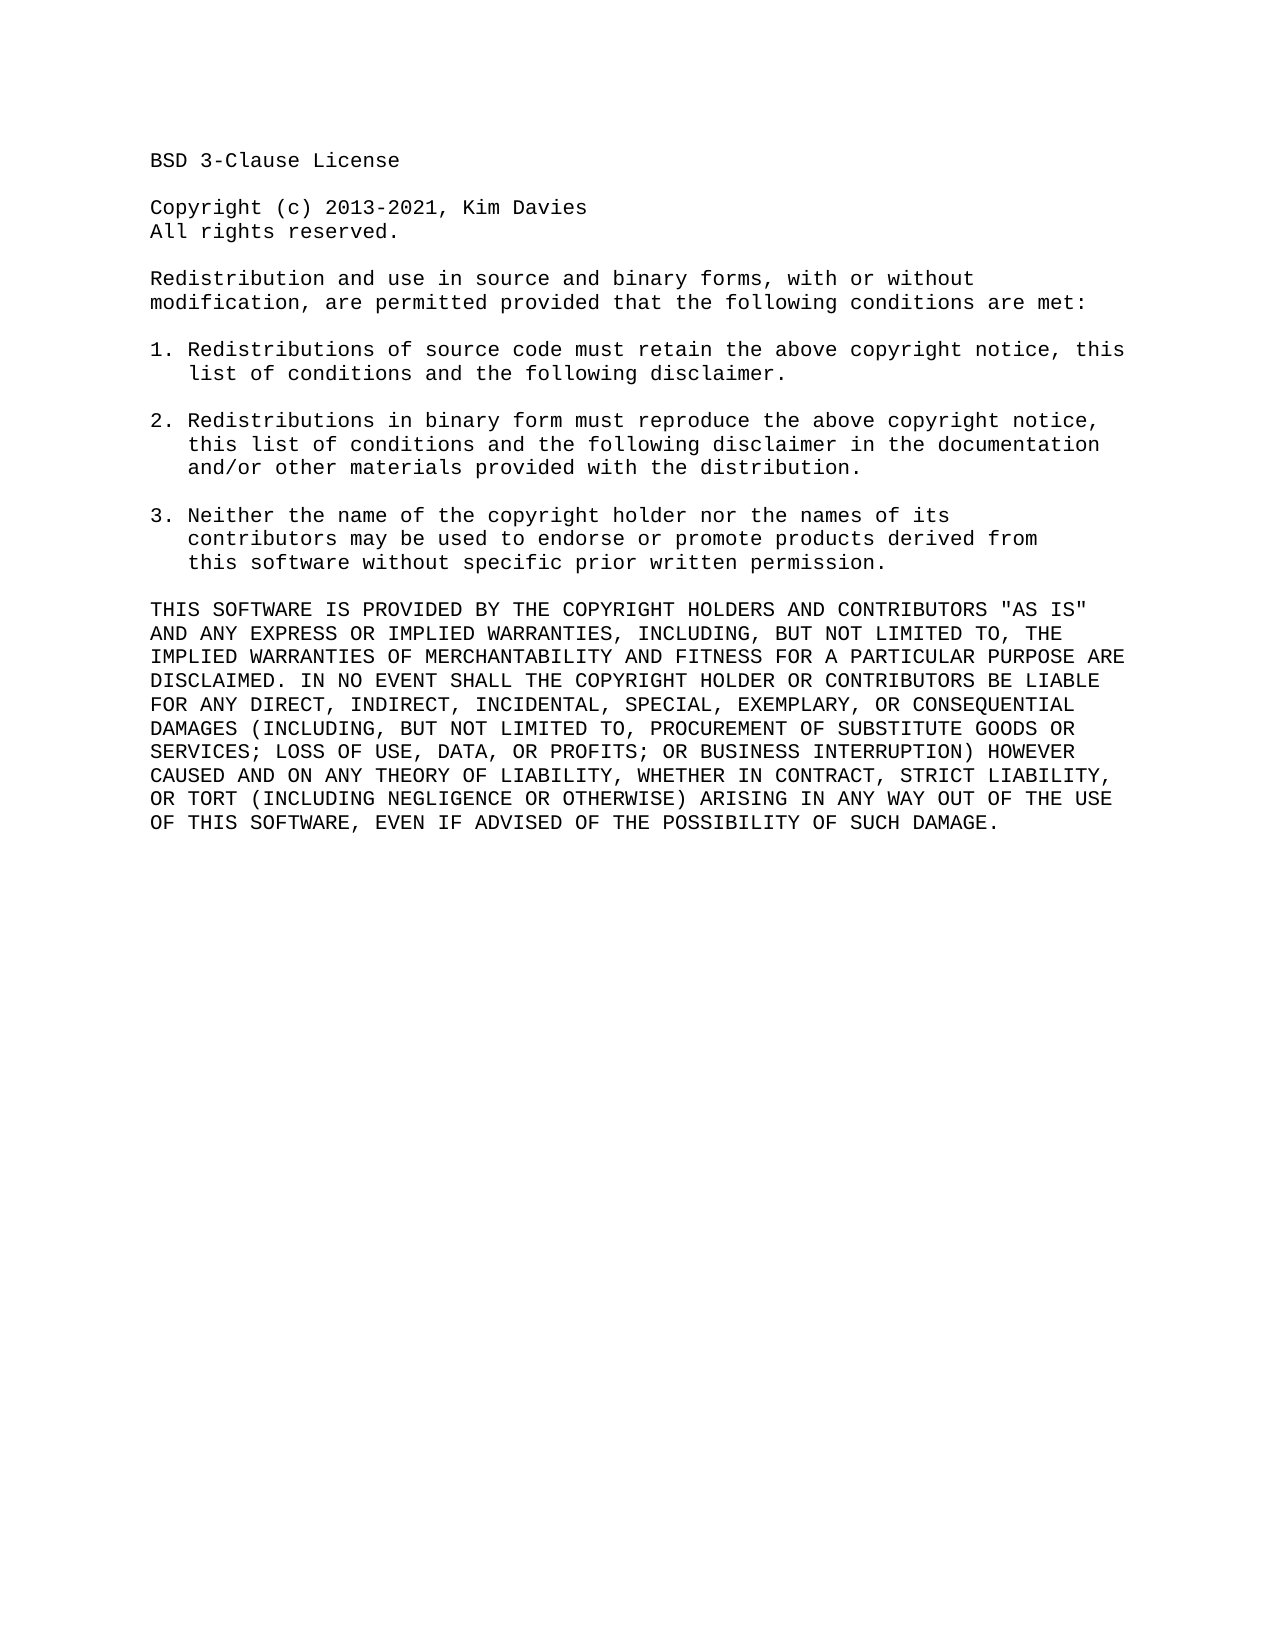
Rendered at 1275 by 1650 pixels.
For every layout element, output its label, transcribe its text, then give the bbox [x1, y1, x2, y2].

text Copyright (c) 2013-2021, Kim Davies [150, 197, 1125, 221]
text CAUSED AND ON ANY THEORY OF LIABILITY, WHETHER IN CONTRACT, STRICT LIABILITY, [150, 765, 1125, 788]
text this software without specific prior written permission. [150, 552, 1125, 576]
text DISCLAIMED. IN NO EVENT SHALL THE COPYRIGHT HOLDER OR CONTRIBUTORS BE LIABLE [150, 670, 1125, 694]
text Redistribution and use in source and binary forms, with or without [150, 268, 1125, 292]
text OF THIS SOFTWARE, EVEN IF ADVISED OF THE POSSIBILITY OF SUCH DAMAGE. [150, 812, 1125, 836]
text OR TORT (INCLUDING NEGLIGENCE OR OTHERWISE) ARISING IN ANY WAY OUT OF THE USE [150, 788, 1125, 812]
text 1. Redistributions of source code must retain the above copyright notice, this [150, 339, 1125, 363]
text FOR ANY DIRECT, INDIRECT, INCIDENTAL, SPECIAL, EXEMPLARY, OR CONSEQUENTIAL [150, 694, 1125, 717]
text IMPLIED WARRANTIES OF MERCHANTABILITY AND FITNESS FOR A PARTICULAR PURPOSE ARE [150, 647, 1125, 670]
text AND ANY EXPRESS OR IMPLIED WARRANTIES, INCLUDING, BUT NOT LIMITED TO, THE [150, 623, 1125, 647]
text DAMAGES (INCLUDING, BUT NOT LIMITED TO, PROCUREMENT OF SUBSTITUTE GOODS OR [150, 717, 1125, 741]
text this list of conditions and the following disclaimer in the documentation [150, 434, 1125, 457]
text modification, are permitted provided that the following conditions are met: [150, 292, 1125, 316]
text THIS SOFTWARE IS PROVIDED BY THE COPYRIGHT HOLDERS AND CONTRIBUTORS "AS IS" [150, 599, 1125, 623]
text BSD 3-Clause License [150, 150, 1125, 174]
text 3. Neither the name of the copyright holder nor the names of its [150, 505, 1125, 528]
text 2. Redistributions in binary form must reproduce the above copyright notice, [150, 410, 1125, 434]
text list of conditions and the following disclaimer. [150, 363, 1125, 386]
text All rights reserved. [150, 221, 1125, 244]
text and/or other materials provided with the distribution. [150, 457, 1125, 481]
text SERVICES; LOSS OF USE, DATA, OR PROFITS; OR BUSINESS INTERRUPTION) HOWEVER [150, 741, 1125, 765]
text contributors may be used to endorse or promote products derived from [150, 528, 1125, 552]
